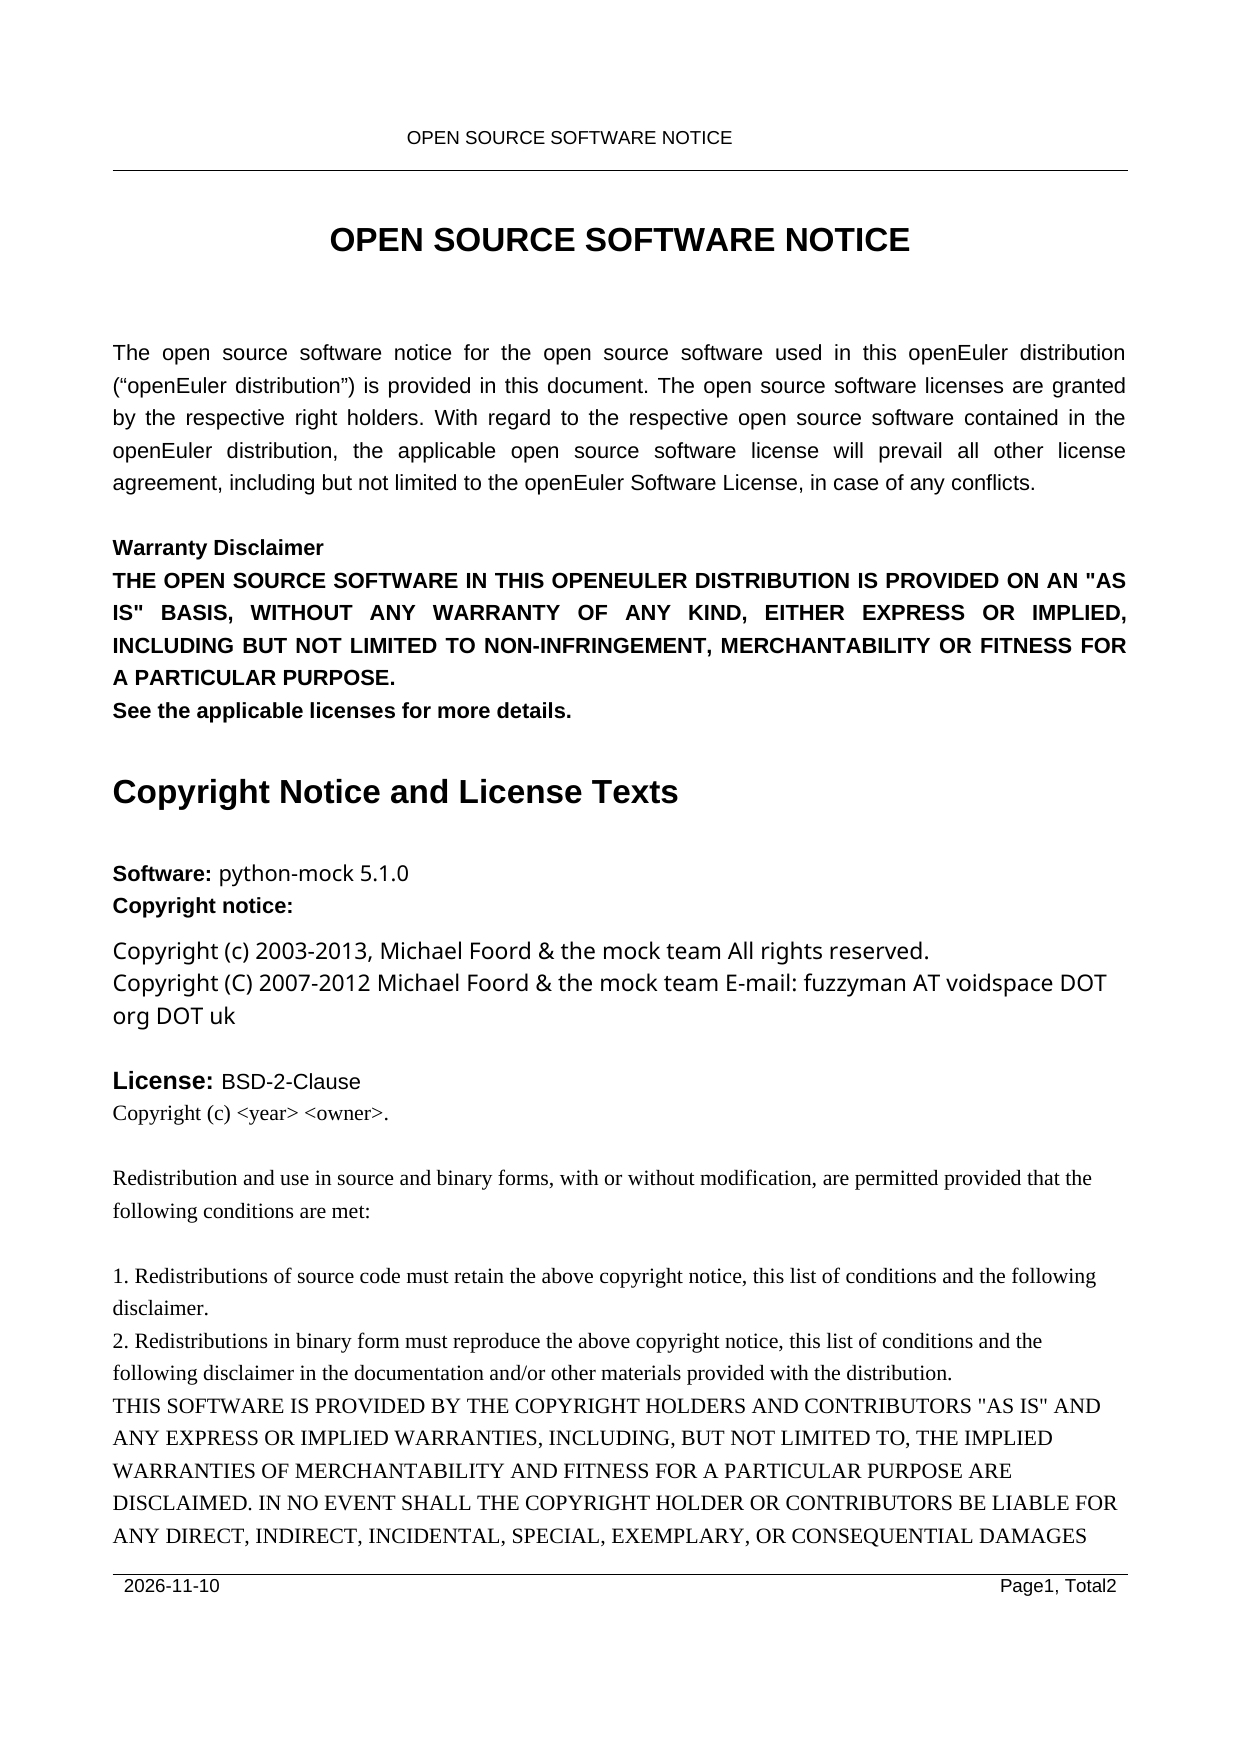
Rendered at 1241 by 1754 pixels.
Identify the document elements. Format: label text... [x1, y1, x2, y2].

title Software: python-mock 5.1.0 [112, 856, 1128, 889]
text Copyright (c) 2003-2013, Michael Foord & the mock team All rights reserved. Copyright (C) 2007-2012 Michael Foord & the mock team E-mail: fuzzyman AT voidspace DOT org DOT uk [112, 934, 1128, 1064]
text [112, 1096, 1128, 1551]
text Warranty Disclaimer [112, 531, 1128, 564]
text The open source software notice for the open source software used in this openEuler distribution (“openEuler distribution”) is provided in this document. The open source software licenses are granted by the respective right holders. With regard to the respective open source software contained in the openEuler distribution, the applicable open source software license will prevail all other license agreement, including but not limited to the openEuler Software License, in case of any conflicts. [112, 336, 1128, 499]
text License: BSD-2-Clause [112, 1064, 1128, 1096]
text Copyright Notice and License Texts [112, 759, 1128, 824]
text Copyright notice: [112, 889, 1128, 921]
text OPEN SOURCE SOFTWARE NOTICE [112, 206, 1128, 271]
text THE OPEN SOURCE SOFTWARE IN THIS OPENEULER DISTRIBUTION IS PROVIDED ON AN "AS IS" BASIS, WITHOUT ANY WARRANTY OF ANY KIND, EITHER EXPRESS OR IMPLIED, INCLUDING BUT NOT LIMITED TO NON-INFRINGEMENT, MERCHANTABILITY OR FITNESS FOR A PARTICULAR PURPOSE. See the applicable licenses for more details. [112, 564, 1128, 726]
